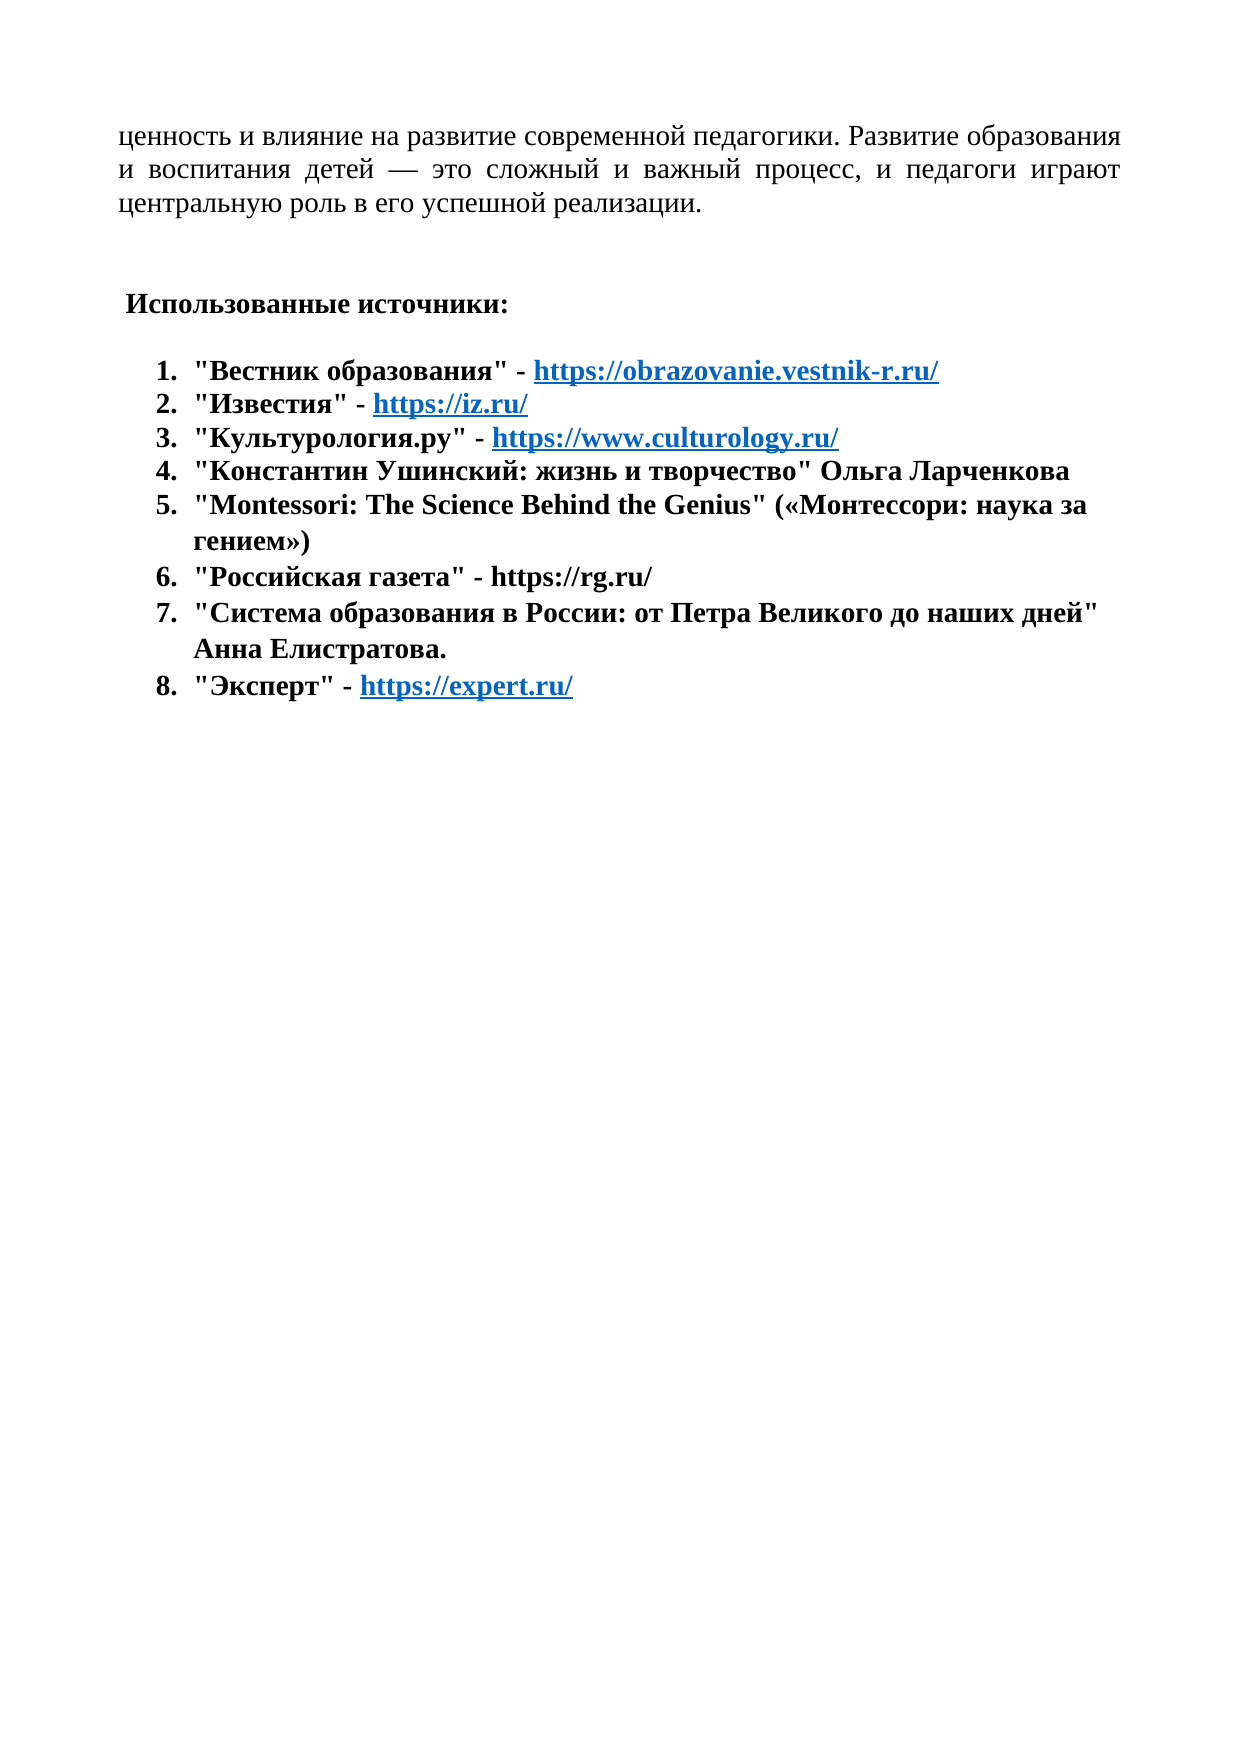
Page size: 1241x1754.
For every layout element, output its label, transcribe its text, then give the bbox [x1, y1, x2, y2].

list "Культурология.ру" - https://www.culturology.ru/ [156, 420, 1122, 453]
list "Известия" - https://iz.ru/ [156, 386, 1122, 420]
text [118, 118, 1122, 219]
list "Константин Ушинский: жизнь и творчество" Ольга Ларченкова [156, 453, 1122, 487]
list "Система образования в России: от Петра Великого до наших дней" Анна Елистратова. [156, 596, 1122, 665]
list "Montessori: The Science Behind the Genius" («Монтессори: наука за гением») [156, 487, 1122, 557]
list "Эксперт" - https://expert.ru/ [156, 668, 1122, 701]
list "Вестник образования" - https://obrazovanie.vestnik-r.ru/ [156, 353, 1122, 386]
text Использованные источники: [118, 286, 1122, 319]
list "Российская газета" - https://rg.ru/ [156, 559, 1122, 593]
